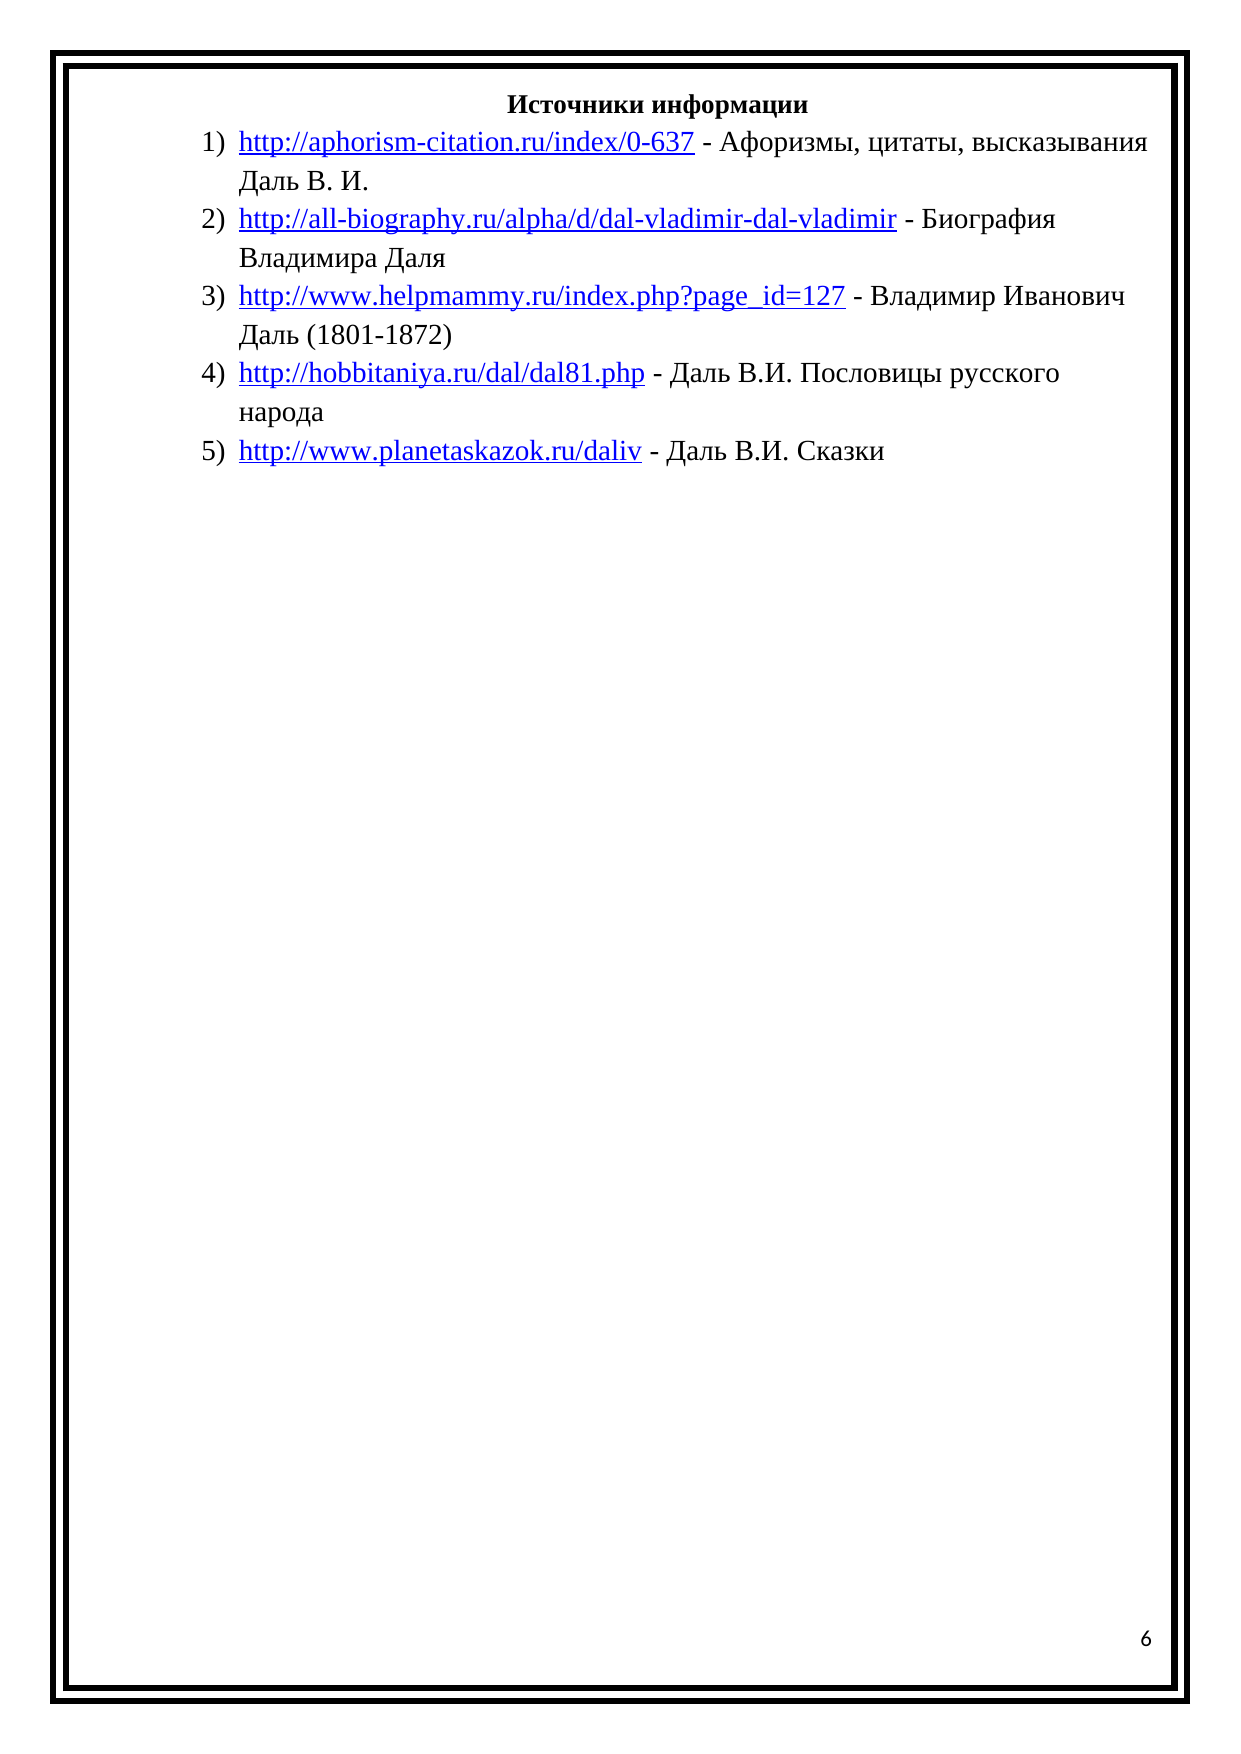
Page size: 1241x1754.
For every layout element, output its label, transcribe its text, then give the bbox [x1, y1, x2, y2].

list http://hobbitaniya.ru/dal/dal81.php - Даль В.И. Пословицы русского народа [201, 356, 1152, 428]
list http://all-biography.ru/alpha/d/dal-vladimir-dal-vladimir - Биография Владимира Даля [201, 201, 1152, 273]
list http://www.planetaskazok.ru/daliv - Даль В.И. Сказки [201, 433, 1152, 466]
list Источники информации [163, 88, 1152, 120]
list http://www.helpmammy.ru/index.php?page_id=127 - Владимир Иванович Даль (1801-1872) [201, 278, 1152, 351]
list http://aphorism-citation.ru/index/0-637 - Афоризмы, цитаты, высказывания Даль В. И. [201, 124, 1152, 196]
